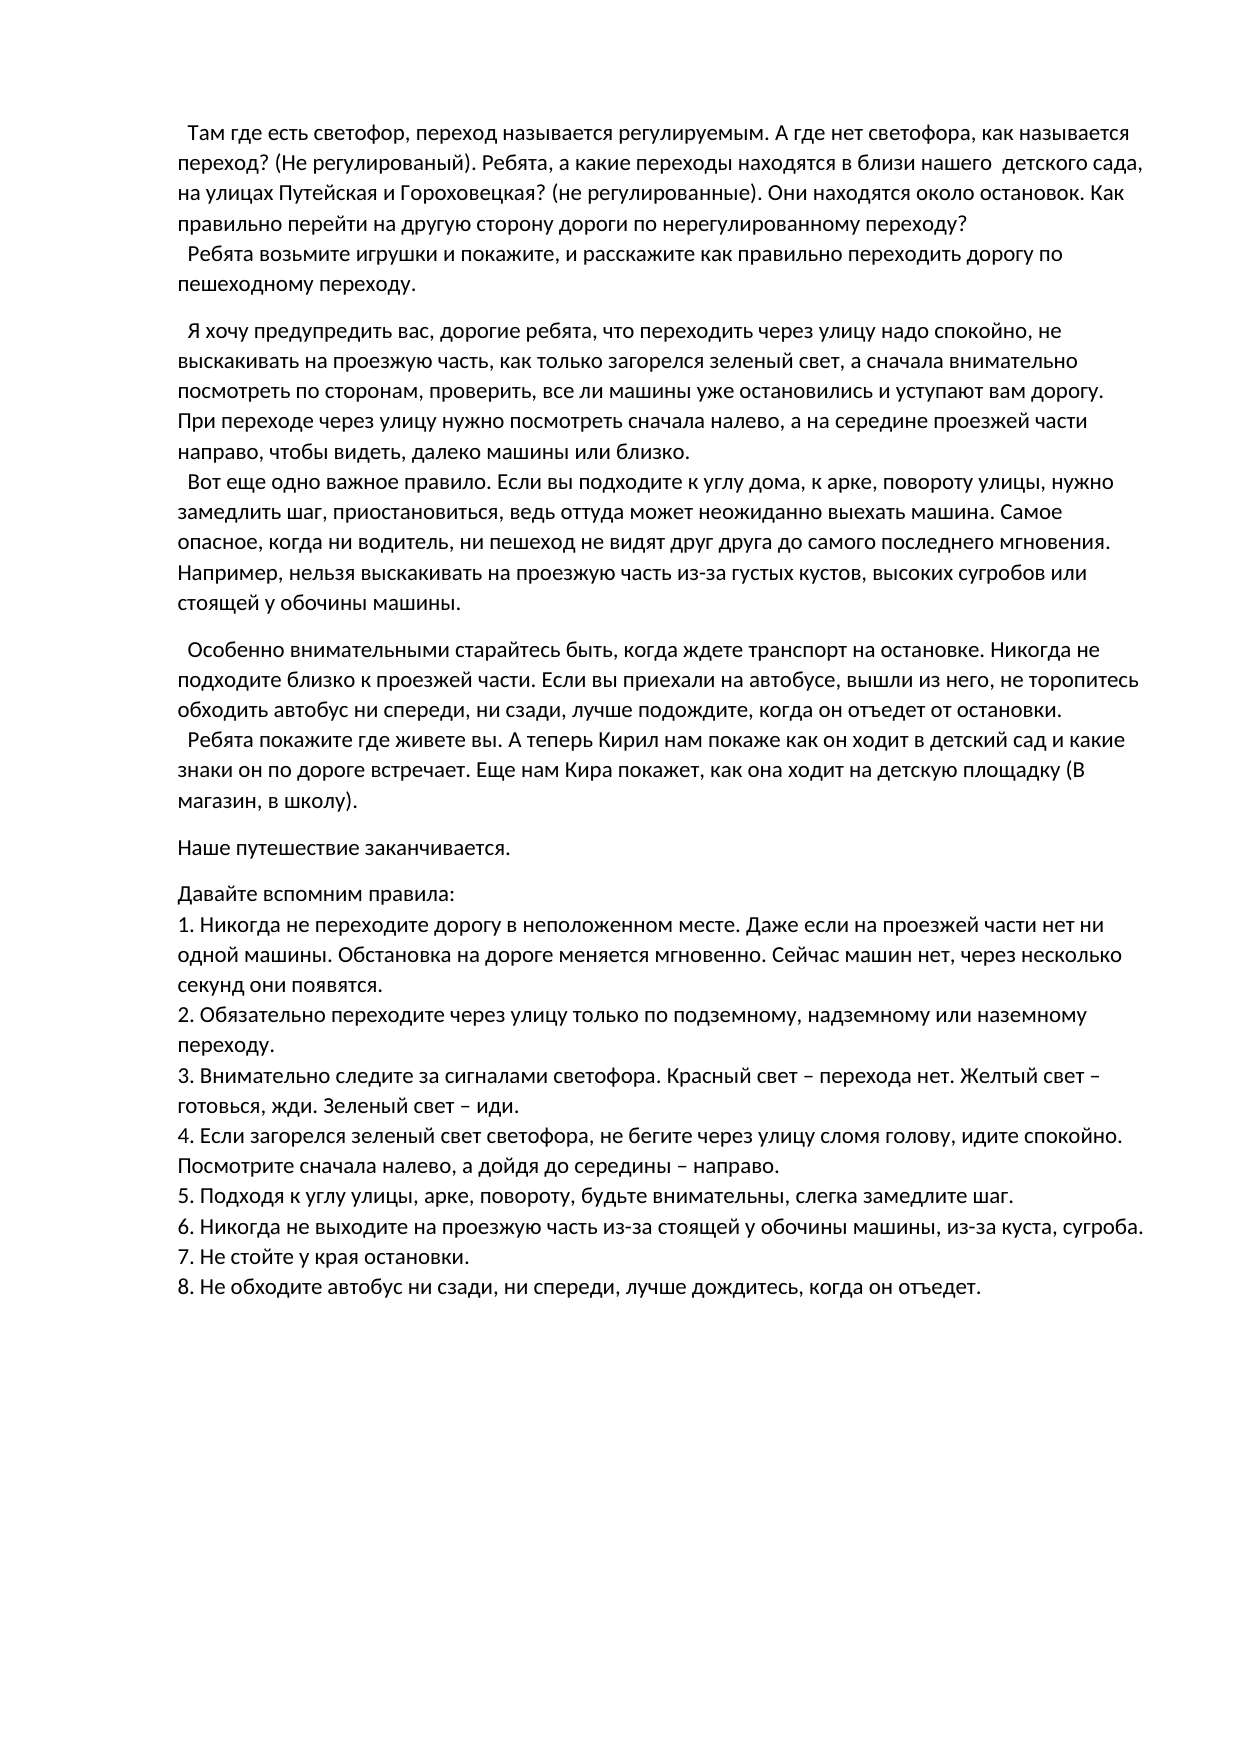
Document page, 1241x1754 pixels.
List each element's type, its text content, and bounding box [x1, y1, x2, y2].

text Наше путешествие заканчивается. [177, 833, 1152, 861]
text Особенно внимательными старайтесь быть, когда ждете транспорт на остановке. Никогда не подходите близко к проезжей части. Если вы приехали на автобусе, вышли из него, не торопитесь обходить автобус ни спереди, ни сзади, лучше подождите, когда он отъедет от остановки. Ребята покажите где живете вы. А теперь Кирил нам покаже как он ходит в детский сад и какие знаки он по дороге встречает. Еще нам Кира покажет, как она ходит на детскую площадку (В магазин, в школу). [177, 635, 1152, 814]
text Там где есть светофор, переход называется регулируемым. А где нет светофора, как называется переход? (Не регулированый). Ребята, а какие переходы находятся в близи нашего детского сада, на улицах Путейская и Гороховецкая? (не регулированные). Они находятся около остановок. Как правильно перейти на другую сторону дороги по нерегулированному переходу? Ребята возьмите игрушки и покажите, и расскажите как правильно переходить дорогу по пешеходному переходу. [177, 118, 1152, 297]
text Давайте вспомним правила: 1. Никогда не переходите дорогу в неположенном месте. Даже если на проезжей части нет ни одной машины. Обстановка на дороге меняется мгновенно. Сейчас машин нет, через несколько секунд они появятся. 2. Обязательно переходите через улицу только по подземному, надземному или наземному переходу. 3. Внимательно следите за сигналами светофора. Красный свет – перехода нет. Желтый свет – готовься, жди. Зеленый свет – иди. 4. Если загорелся зеленый свет светофора, не бегите через улицу сломя голову, идите спокойно. Посмотрите сначала налево, а дойдя до середины – направо. 5. Подходя к углу улицы, арке, повороту, будьте внимательны, слегка замедлите шаг. 6. Никогда не выходите на проезжую часть из-за стоящей у обочины машины, из-за куста, сугроба. 7. Не стойте у края остановки. 8. Не обходите автобус ни сзади, ни спереди, лучше дождитесь, когда он отъедет. [177, 879, 1152, 1331]
text Я хочу предупредить вас, дорогие ребята, что переходить через улицу надо спокойно, не выскакивать на проезжую часть, как только загорелся зеленый свет, а сначала внимательно посмотреть по сторонам, проверить, все ли машины уже остановились и уступают вам дорогу. При переходе через улицу нужно посмотреть сначала налево, а на середине проезжей части направо, чтобы видеть, далеко машины или близко. Вот еще одно важное правило. Если вы подходите к углу дома, к арке, повороту улицы, нужно замедлить шаг, приостановиться, ведь оттуда может неожиданно выехать машина. Самое опасное, когда ни водитель, ни пешеход не видят друг друга до самого последнего мгновения. Например, нельзя выскакивать на проезжую часть из-за густых кустов, высоких сугробов или стоящей у обочины машины. [177, 316, 1152, 616]
